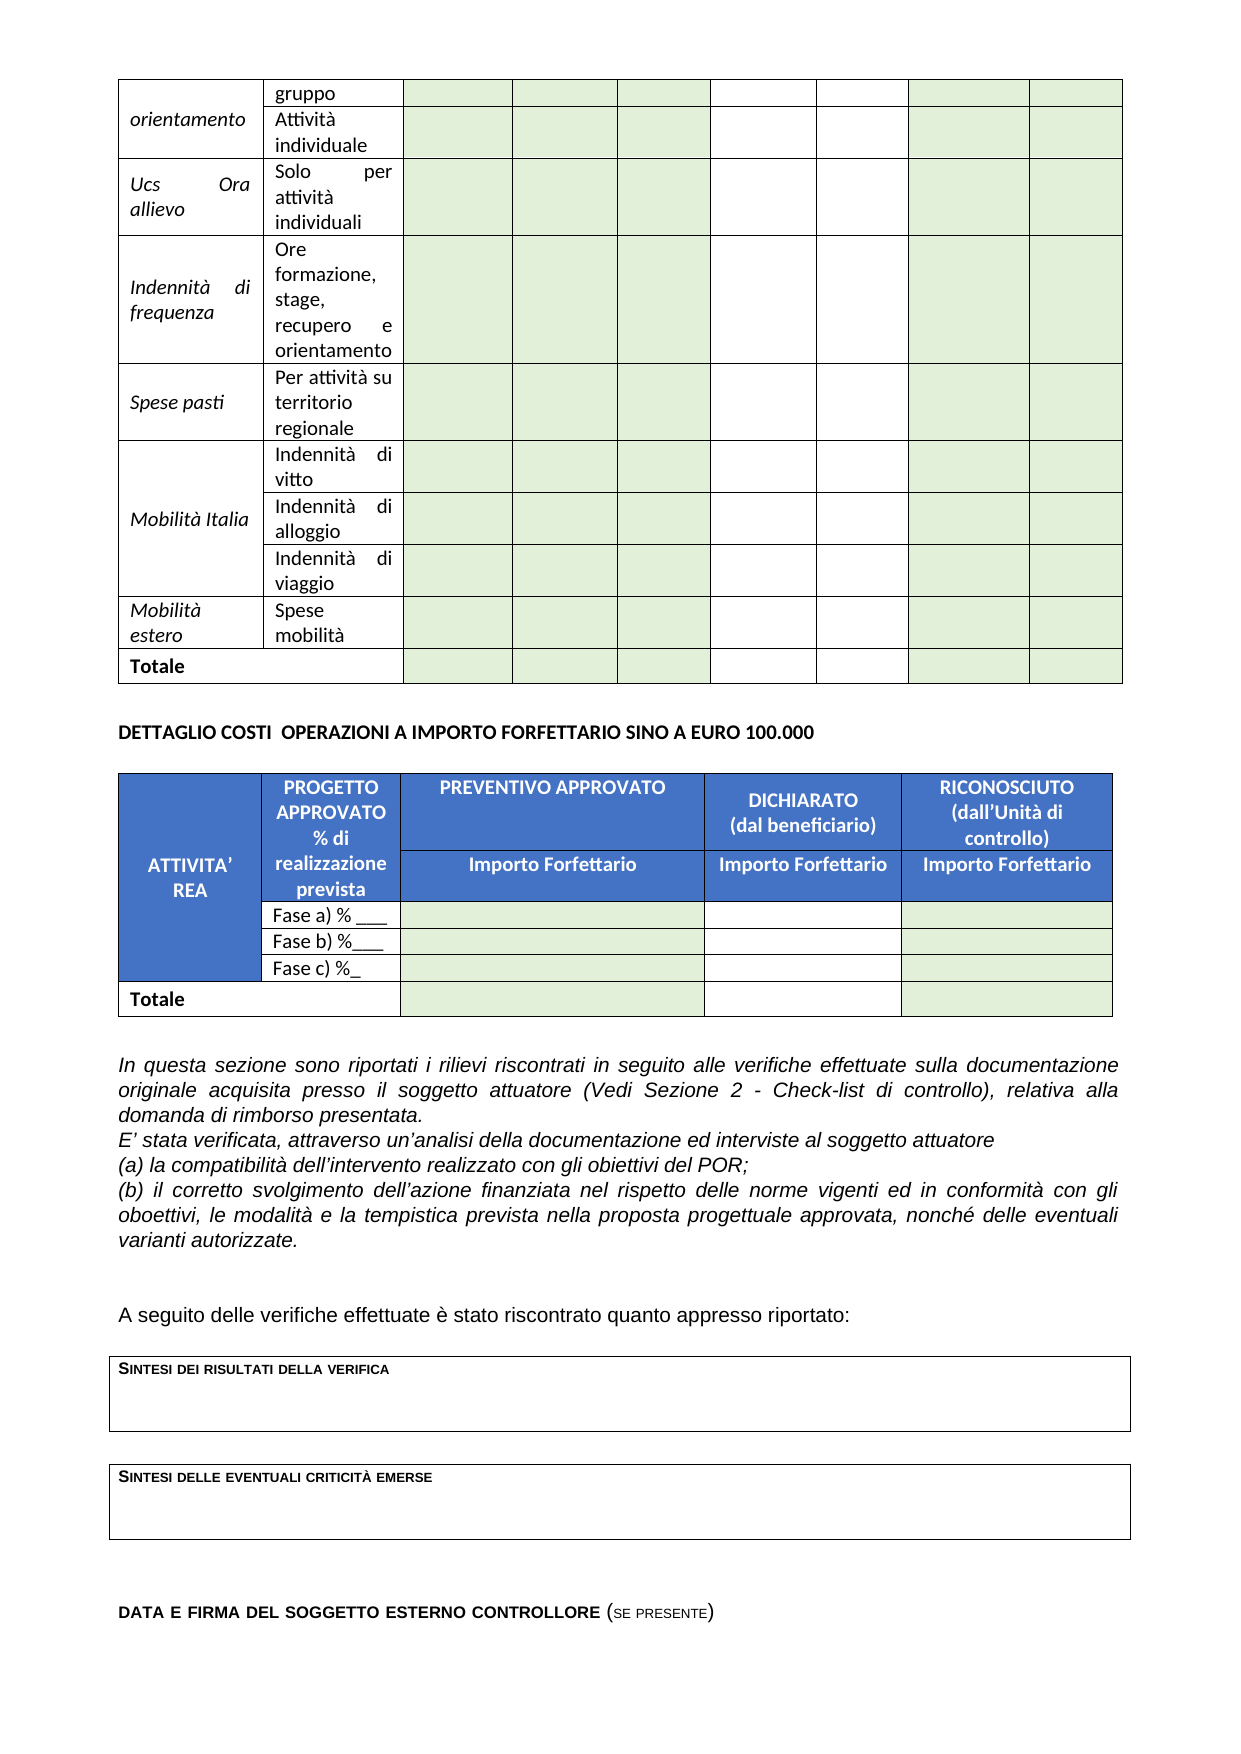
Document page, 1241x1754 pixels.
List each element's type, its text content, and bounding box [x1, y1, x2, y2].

table_cell [513, 107, 617, 157]
table_cell [902, 902, 1112, 928]
table_cell [817, 80, 908, 106]
table_cell [1030, 597, 1122, 648]
table_cell [513, 545, 617, 596]
table_cell [909, 441, 1029, 492]
table_cell [705, 902, 901, 928]
table_cell Ucs Ora allievo [119, 159, 263, 235]
table_cell [618, 236, 710, 363]
table_cell [909, 597, 1029, 648]
table_cell [1030, 649, 1122, 683]
table_cell [1030, 545, 1122, 596]
table_cell [711, 80, 816, 106]
table_cell [705, 929, 901, 954]
table_cell [1030, 107, 1122, 157]
table_cell [618, 441, 710, 492]
table_cell [618, 545, 710, 596]
table_cell [618, 649, 710, 683]
table_cell Totale [119, 649, 403, 683]
table_cell Fase b) %___ [262, 929, 400, 954]
table_cell Fase c) %_ [262, 955, 400, 981]
table_cell Mobilità estero [119, 597, 263, 648]
text A seguito delle verifiche effettuate è stato riscontrato quanto appresso riportato: [118, 1302, 1122, 1327]
table_cell [618, 159, 710, 235]
table_cell [401, 982, 704, 1016]
table_cell [1030, 364, 1122, 440]
text data e firma del soggetto esterno controllore (se presente) [118, 1599, 1122, 1623]
table_cell [513, 236, 617, 363]
table_cell [513, 364, 617, 440]
table_cell [404, 80, 512, 106]
table_cell [1030, 493, 1122, 544]
table_cell [909, 236, 1029, 363]
table_cell [404, 545, 512, 596]
table_cell [909, 80, 1029, 106]
table_cell [817, 649, 908, 683]
table_cell [902, 929, 1112, 954]
table_cell [817, 107, 908, 157]
table_cell [705, 982, 901, 1016]
table_cell [909, 545, 1029, 596]
table_cell [909, 159, 1029, 235]
table_cell Attività di gruppo [264, 80, 403, 106]
table_cell [401, 929, 704, 954]
table_cell [513, 597, 617, 648]
table_cell [909, 649, 1029, 683]
text (b) il corretto svolgimento dell’azione finanziata nel rispetto delle norme vigenti ed in conformità con gli oboettivi, le modalità e la tempistica prevista nella proposta progettuale approvata, nonché delle eventuali varianti autorizzate. [118, 1177, 1122, 1252]
table_cell [817, 159, 908, 235]
table_cell [817, 545, 908, 596]
table_cell Ore formazione, stage, recupero e orientamento [264, 236, 403, 363]
table_cell [401, 955, 704, 981]
table_cell [817, 597, 908, 648]
table_cell Importo Forfettario [902, 851, 1112, 901]
table_cell [401, 902, 704, 928]
table_cell [817, 364, 908, 440]
table_cell [817, 441, 908, 492]
table_cell [404, 364, 512, 440]
text DETTAGLIO COSTI OPERAZIONI A IMPORTO FORFETTARIO SINO A EURO 100.000 [118, 726, 1122, 743]
table_cell [1030, 159, 1122, 235]
table_header RICONOSCIUTO (dall’Unità di controllo) [902, 774, 1112, 850]
table_cell [909, 107, 1029, 157]
table_header DICHIARATO (dal beneficiario) [705, 774, 901, 850]
table_cell Importo Forfettario [705, 851, 901, 901]
table_cell [618, 107, 710, 157]
table_cell Indennità di frequenza [119, 236, 263, 363]
text In questa sezione sono riportati i rilievi riscontrati in seguito alle verifiche effettuate sulla documentazione originale acquisita presso il soggetto attuatore (Vedi Sezione 2 - Check-list di controllo), relativa alla domanda di rimborso presentata. [118, 1052, 1122, 1127]
table_cell [909, 364, 1029, 440]
table_cell [711, 597, 816, 648]
table_cell Indennità di viaggio [264, 545, 403, 596]
table_cell [513, 159, 617, 235]
table_header PROGETTO APPROVATO % di realizzazione prevista [262, 774, 400, 901]
table_cell [513, 493, 617, 544]
table_cell [618, 597, 710, 648]
table_cell [404, 159, 512, 235]
table_cell Indennità di alloggio [264, 493, 403, 544]
table_cell Solo per attività individuali [264, 159, 403, 235]
table_cell [404, 493, 512, 544]
table_cell [902, 982, 1112, 1016]
table_cell [711, 107, 816, 157]
table_cell [711, 364, 816, 440]
table_cell [404, 107, 512, 157]
table_cell [404, 649, 512, 683]
table_cell [711, 236, 816, 363]
table_cell Mobilità Italia [119, 441, 263, 596]
table_cell [909, 493, 1029, 544]
table_cell [711, 441, 816, 492]
table_cell Spese mobilità [264, 597, 403, 648]
table_cell Indennità di vitto [264, 441, 403, 492]
table_cell [817, 493, 908, 544]
table_cell [618, 493, 710, 544]
table_cell Totale [119, 982, 400, 1016]
text E’ stata verificata, attraverso un’analisi della documentazione ed interviste al soggetto attuatore [118, 1127, 1122, 1152]
table_cell Importo Forfettario [401, 851, 704, 901]
table_header PREVENTIVO APPROVATO [401, 774, 704, 850]
table_cell [404, 236, 512, 363]
table_cell Ore orientamento [119, 80, 263, 157]
table_cell [618, 364, 710, 440]
text (a) la compatibilità dell’intervento realizzato con gli obiettivi del POR; [118, 1152, 1122, 1177]
table_cell [711, 159, 816, 235]
table_cell [705, 955, 901, 981]
table_cell [618, 80, 710, 106]
table_cell Attività individuale [264, 107, 403, 157]
table_header ATTIVITA’ REA [119, 774, 261, 981]
table_cell [1030, 441, 1122, 492]
table_cell Fase a) % ___ [262, 902, 400, 928]
table_cell [711, 649, 816, 683]
table_cell [513, 441, 617, 492]
text Sintesi dei risultati della verifica [110, 1357, 1130, 1378]
table_cell [404, 597, 512, 648]
table_cell [817, 236, 908, 363]
table_cell [513, 649, 617, 683]
table_cell [1030, 80, 1122, 106]
table_cell [404, 441, 512, 492]
table_cell [513, 80, 617, 106]
table_cell Spese pasti [119, 364, 263, 440]
table_cell [902, 955, 1112, 981]
table_cell [711, 545, 816, 596]
table_cell Per attività su territorio regionale [264, 364, 403, 440]
table_cell [1030, 236, 1122, 363]
text Sintesi delle eventuali criticità emerse [110, 1465, 1130, 1486]
table_cell [711, 493, 816, 544]
